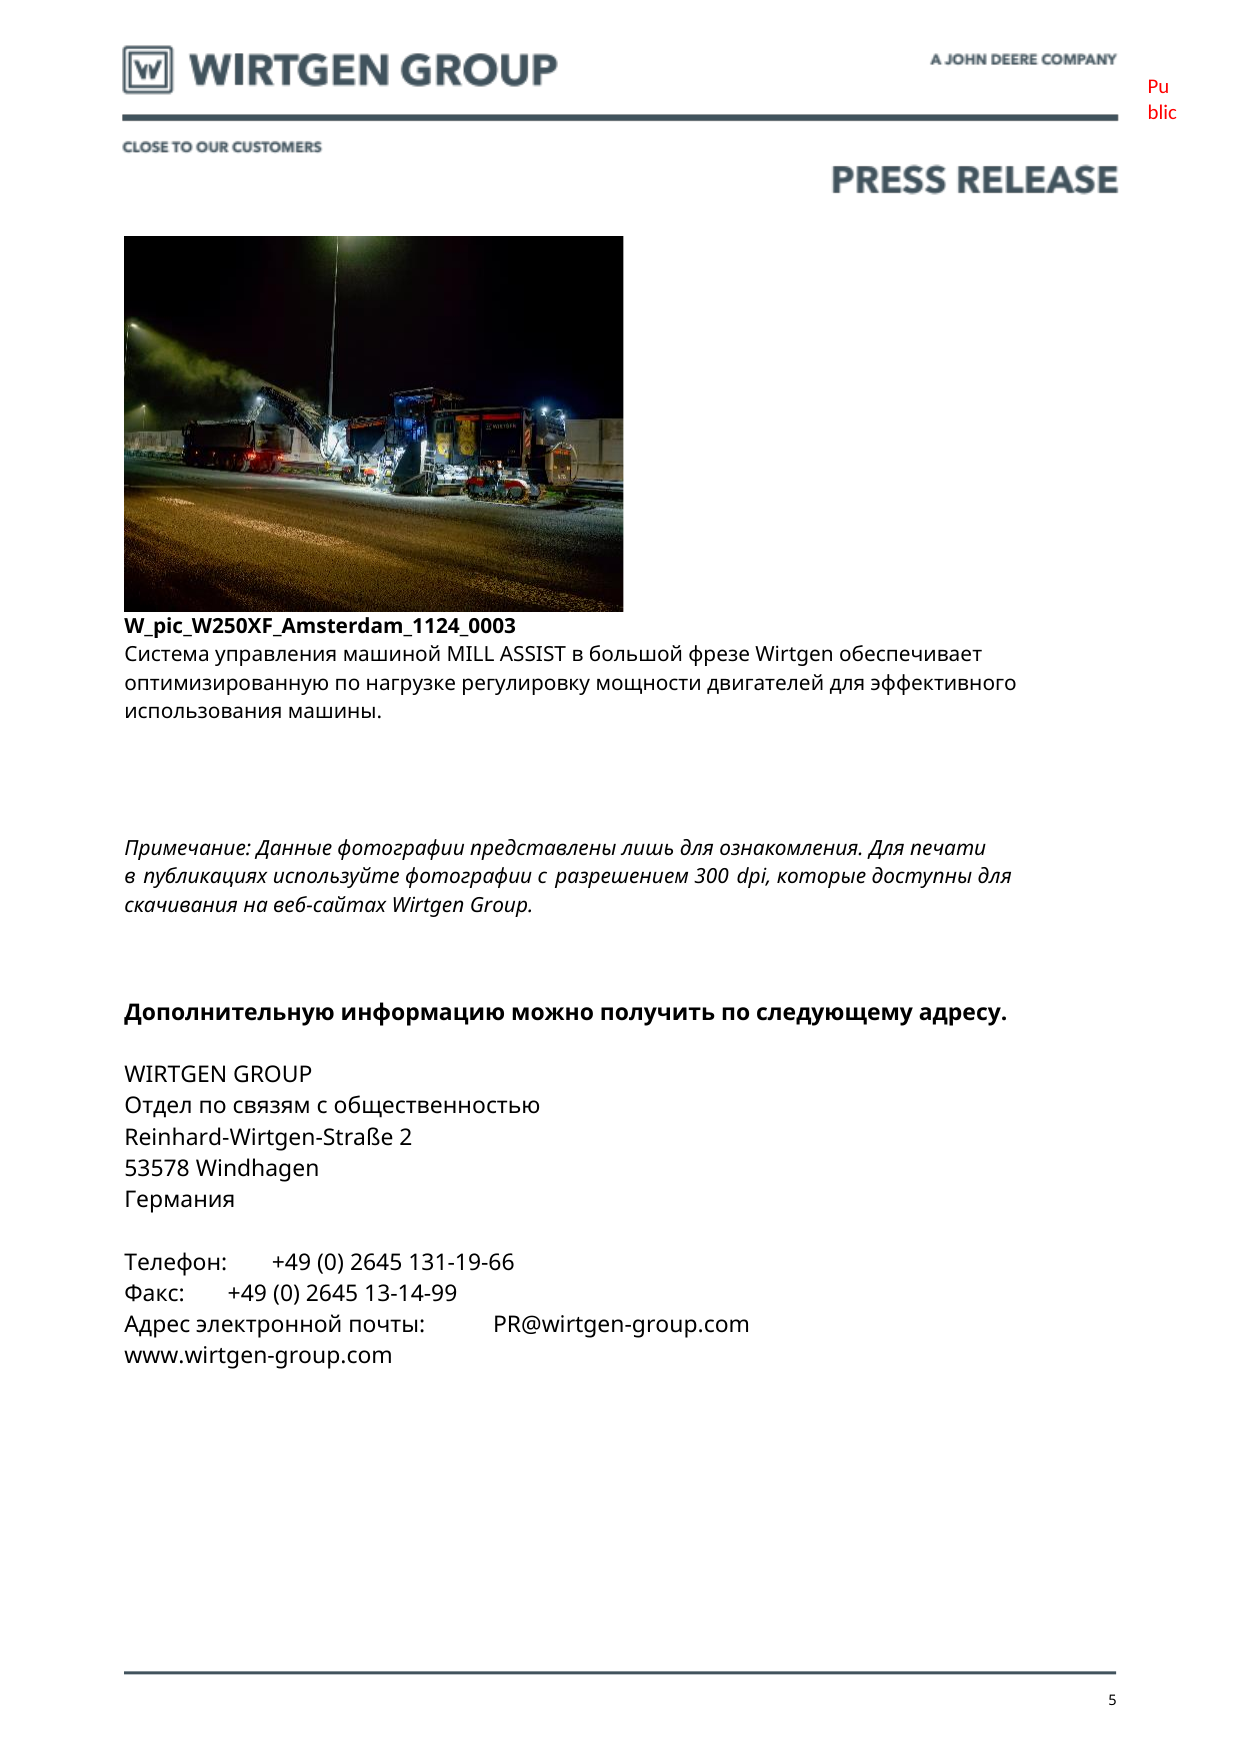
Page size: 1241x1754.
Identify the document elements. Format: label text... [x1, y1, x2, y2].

picture [124, 236, 624, 612]
text Reinhard-Wirtgen-Straße 2 [124, 1121, 1116, 1152]
text Телефон: +49 (0) 2645 131-19-66 [124, 1246, 1116, 1277]
text Германия [124, 1183, 1116, 1214]
text WIRTGEN GROUP [124, 1058, 1116, 1089]
text Отдел по связям с общественностью [124, 1089, 1116, 1121]
text Примечание: Данные фотографии представлены лишь для ознакомления. Для печати в публикациях используйте фотографии с разрешением 300 dpi, которые доступны для скачивания на веб-сайтах Wirtgen Group. [124, 833, 1116, 918]
text Дополнительную информацию можно получить по следующему адресу. [124, 996, 1116, 1027]
text Факс: +49 (0) 2645 13-14-99 [124, 1277, 1116, 1308]
text www.wirtgen-group.com [124, 1339, 1116, 1371]
text 53578 Windhagen [124, 1152, 1116, 1183]
text Адрес электронной почты: PR@wirtgen-group.com [124, 1308, 1116, 1339]
